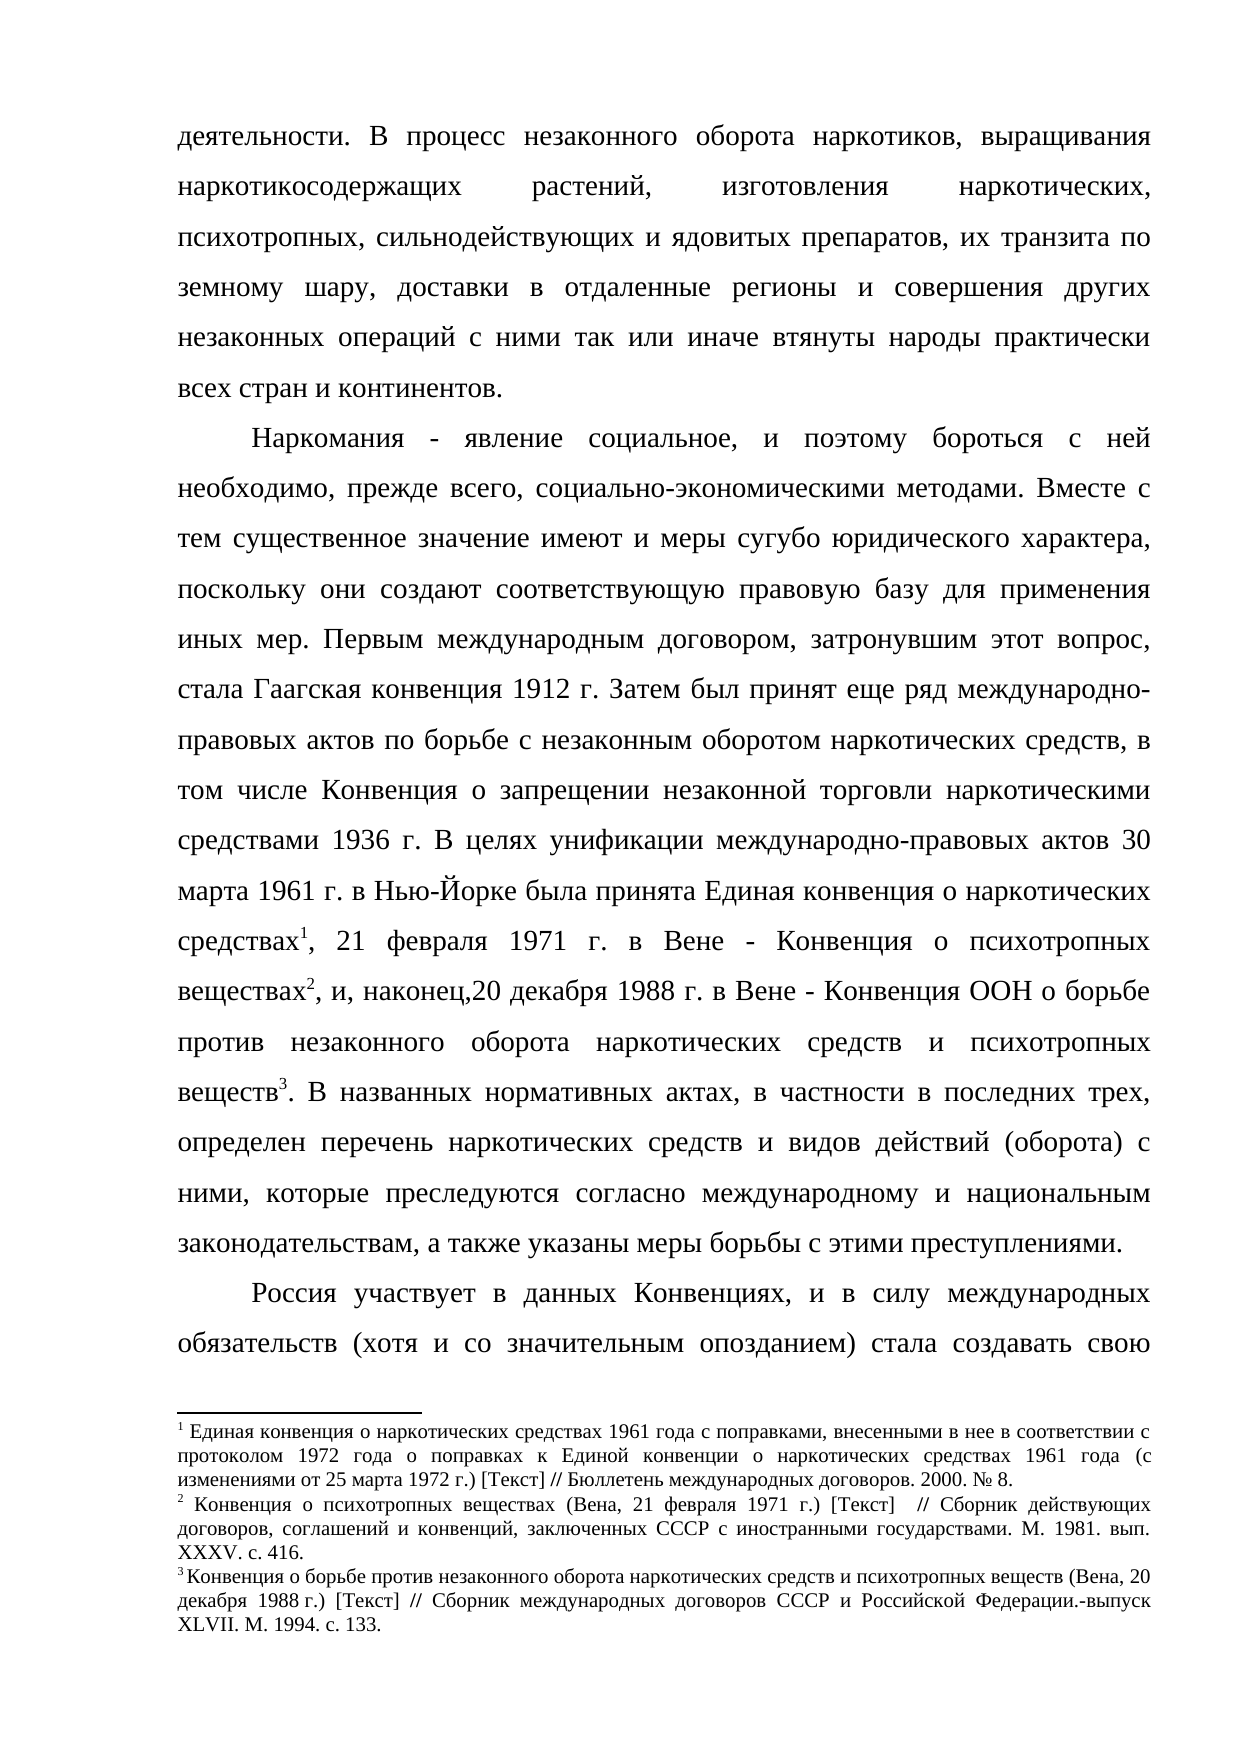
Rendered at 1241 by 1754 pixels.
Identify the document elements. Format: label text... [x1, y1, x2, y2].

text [177, 118, 1152, 403]
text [177, 1275, 1152, 1359]
text Наркомания - явление социальное, и поэтому бороться с ней необходимо, прежде всего, социально-экономическими методами. Вместе с тем существенное значение имеют и меры сугубо юридического характера, поскольку они создают соответствующую правовую базу для применения иных мер. Первым международным договором, затронувшим этот вопрос, стала Гаагская конвенция 1912 г. Затем был принят еще ряд международно-правовых актов по борьбе с незаконным оборотом наркотических средств, в том числе Конвенция о запрещении незаконной торговли наркотическими средствами 1936 г. В целях унификации международно-правовых актов 30 марта 1961 г. в Нью-Йорке была принята Единая конвенция о наркотических средствах, 21 февраля 1971 г. в Вене - Конвенция о психотропных веществах, и, наконец,20 декабря 1988 г. в Вене - Конвенция ООН о борьбе против незаконного оборота наркотических средств и психотропных веществ. В названных нормативных актах, в частности в последних трех, определен перечень наркотических средств и видов действий (оборота) с ними, которые преследуются согласно международному и национальным законодательствам, а также указаны меры борьбы с этими преступлениями. [177, 420, 1152, 1258]
